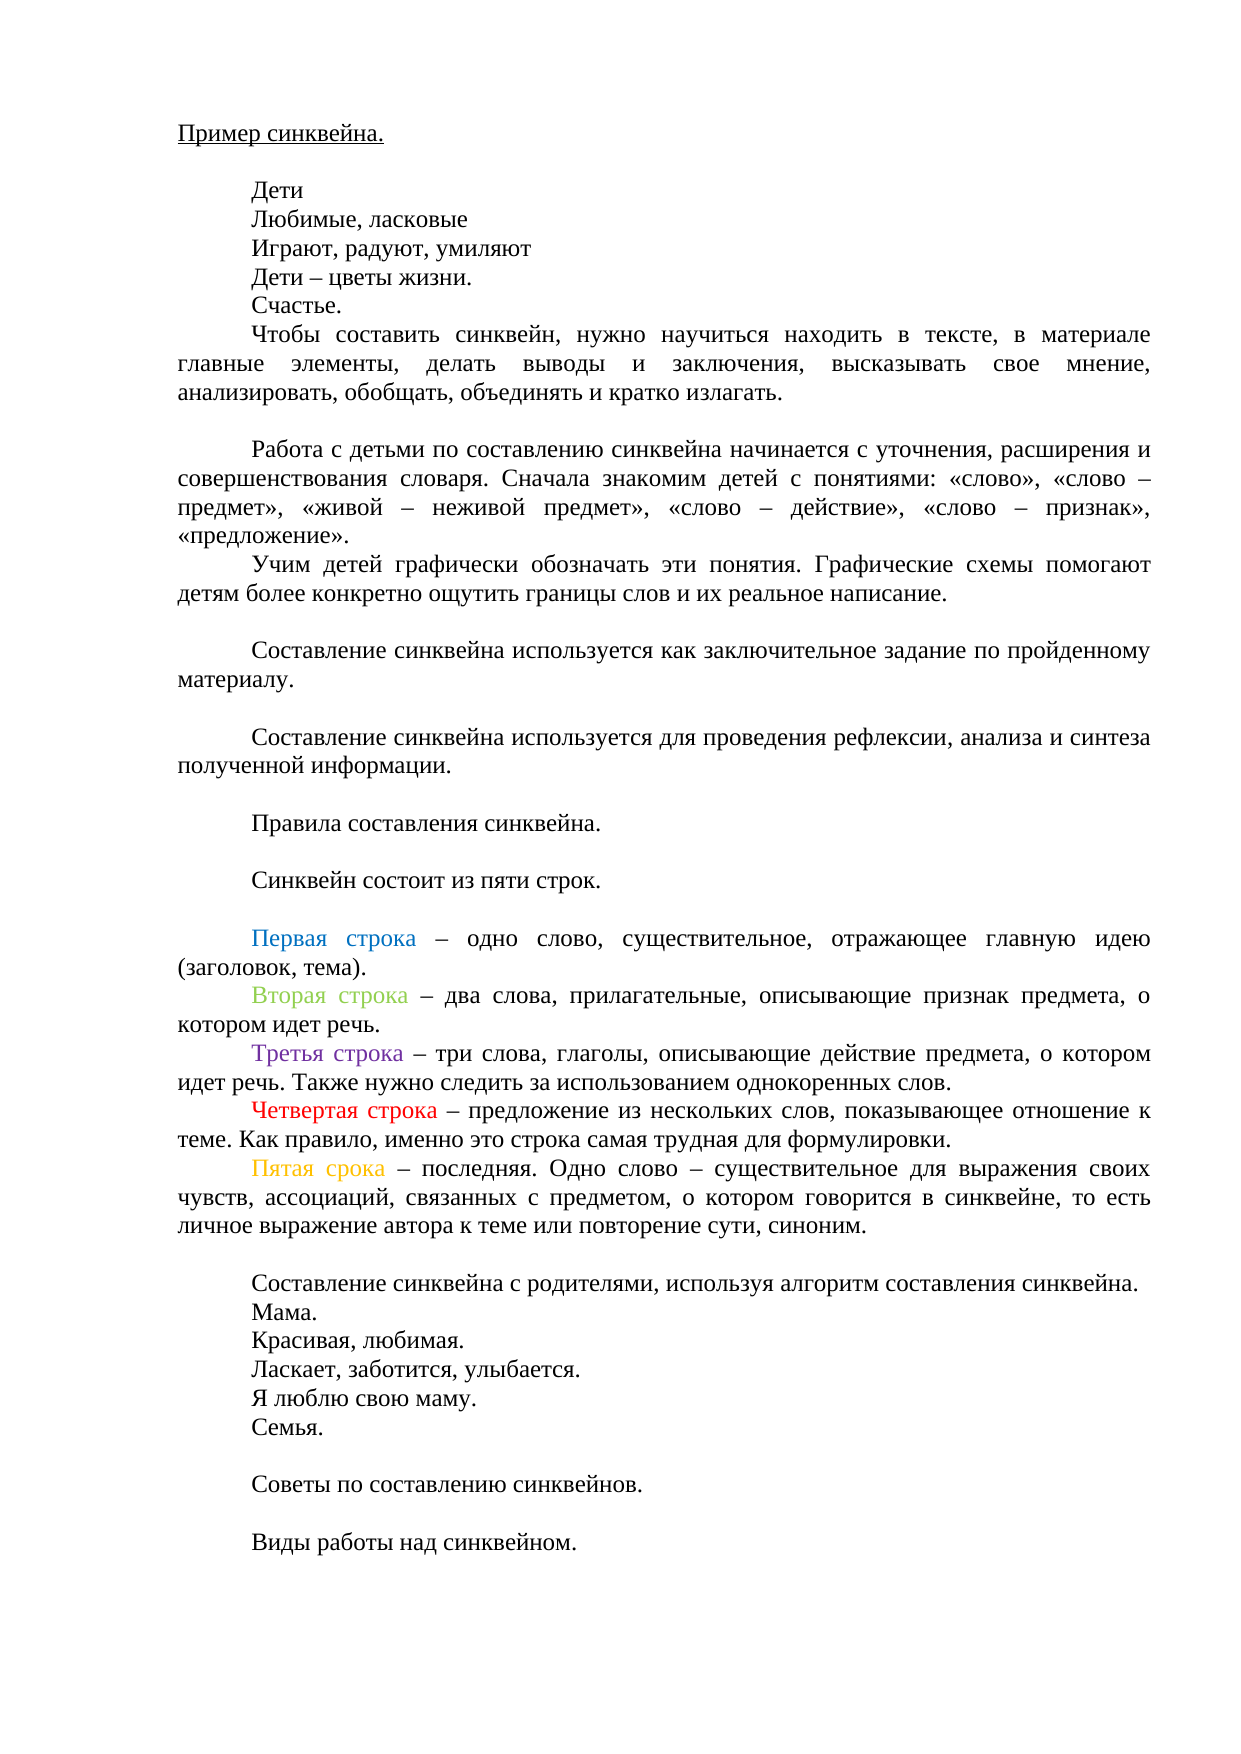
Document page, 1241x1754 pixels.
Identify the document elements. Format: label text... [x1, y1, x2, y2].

text Правила составления синквейна. [177, 808, 1152, 837]
text Составление синквейна с родителями, используя алгоритм составления синквейна. [177, 1268, 1152, 1297]
text Счастье. [177, 291, 1152, 319]
text Я люблю свою маму. [177, 1383, 1152, 1412]
text Составление синквейна используется для проведения рефлексии, анализа и синтеза полученной информации. [177, 722, 1152, 779]
text Ласкает, заботится, улыбается. [177, 1354, 1152, 1383]
text Работа с детьми по составлению синквейна начинается с уточнения, расширения и совершенствования словаря. Сначала знакомим детей с понятиями: «слово», «слово – предмет», «живой – неживой предмет», «слово – действие», «слово – признак», «предложение». [177, 434, 1152, 549]
text Вторая строка – два слова, прилагательные, описывающие признак предмета, о котором идет речь. [177, 981, 1152, 1038]
text Синквейн состоит из пяти строк. [177, 866, 1152, 894]
text Пятая срока – последняя. Одно слово – существительное для выражения своих чувств, ассоциаций, связанных с предметом, о котором говорится в синквейне, то есть личное выражение автора к теме или повторение сути, синоним. [177, 1153, 1152, 1239]
text Советы по составлению синквейнов. [177, 1469, 1152, 1498]
text Третья строка – три слова, глаголы, описывающие действие предмета, о котором идет речь. Также нужно следить за использованием однокоренных слов. [177, 1038, 1152, 1096]
text Дети – цветы жизни. [177, 262, 1152, 291]
text Пример синквейна. [177, 118, 1152, 147]
text Семья. [177, 1412, 1152, 1441]
text Четвертая строка – предложение из нескольких слов, показывающее отношение к теме. Как правило, именно это строка самая трудная для формулировки. [177, 1096, 1152, 1153]
text Красивая, любимая. [177, 1326, 1152, 1354]
text Виды работы над синквейном. [177, 1527, 1152, 1556]
text Мама. [177, 1297, 1152, 1326]
text Играют, радуют, умиляют [177, 233, 1152, 262]
text Дети [177, 176, 1152, 204]
text Составление синквейна используется как заключительное задание по пройденному материалу. [177, 636, 1152, 693]
text Первая строка – одно слово, существительное, отражающее главную идею (заголовок, тема). [177, 923, 1152, 981]
text Любимые, ласковые [177, 204, 1152, 233]
text Чтобы составить синквейн, нужно научиться находить в тексте, в материале главные элементы, делать выводы и заключения, высказывать свое мнение, анализировать, обобщать, объединять и кратко излагать. [177, 319, 1152, 406]
text Учим детей графически обозначать эти понятия. Графические схемы помогают детям более конкретно ощутить границы слов и их реальное написание. [177, 549, 1152, 607]
